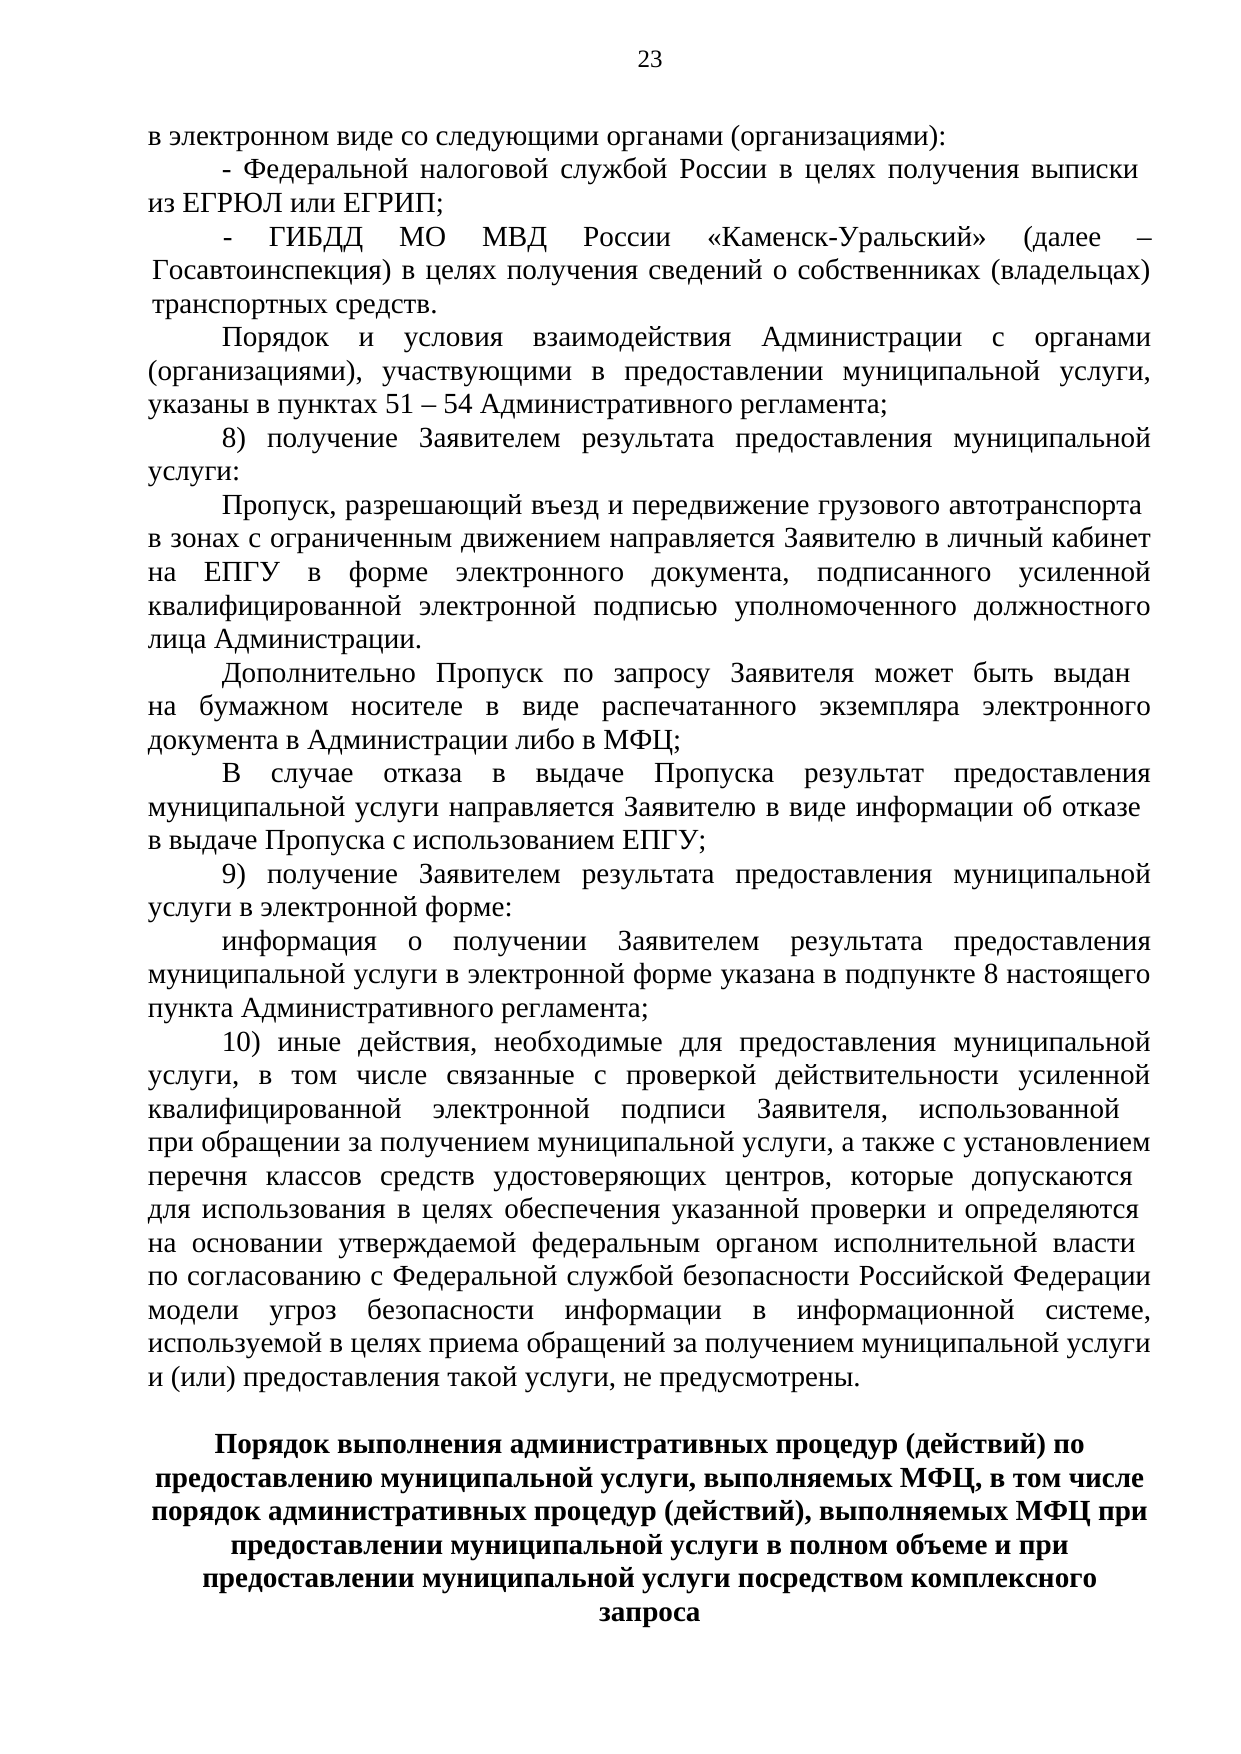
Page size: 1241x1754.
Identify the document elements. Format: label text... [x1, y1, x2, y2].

text 9) получение Заявителем результата предоставления муниципальной услуги в электронной форме: [148, 856, 1152, 923]
text - Федеральной налоговой службой России в целях получения выписки из ЕГРЮЛ или ЕГРИП; [148, 152, 1152, 219]
text Порядок и условия взаимодействия Администрации с органами (организациями), участвующими в предоставлении муниципальной услуги, указаны в пунктах 51 – 54 Административного регламента; [148, 319, 1152, 420]
text Пропуск, разрешающий въезд и передвижение грузового автотранспорта в зонах с ограниченным движением направляется Заявителю в личный кабинет на ЕПГУ в форме электронного документа, подписанного усиленной квалифицированной электронной подписью уполномоченного должностного лица Администрации. [148, 487, 1152, 655]
text В случае отказа в выдаче Пропуска результат предоставления муниципальной услуги направляется Заявителю в виде информации об отказе в выдаче Пропуска с использованием ЕПГУ; [148, 755, 1152, 856]
text Дополнительно Пропуск по запросу Заявителя может быть выдан на бумажном носителе в виде распечатанного экземпляра электронного документа в Администрации либо в МФЦ; [148, 655, 1152, 755]
text информация о получении Заявителем результата предоставления муниципальной услуги в электронной форме указана в подпункте 8 настоящего пункта Административного регламента; [148, 923, 1152, 1024]
text 10) иные действия, необходимые для предоставления муниципальной услуги, в том числе связанные с проверкой действительности усиленной квалифицированной электронной подписи Заявителя, использованной при обращении за получением муниципальной услуги, а также с установлением перечня классов средств удостоверяющих центров, которые допускаются для использования в целях обеспечения указанной проверки и определяются на основании утверждаемой федеральным органом исполнительной власти по согласованию с Федеральной службой безопасности Российской Федерации модели угроз безопасности информации в информационной системе, используемой в целях приема обращений за получением муниципальной услуги и (или) предоставления такой услуги, не предусмотрены. [148, 1024, 1152, 1393]
text - ГИБДД МО МВД России «Каменск-Уральский» (далее – Госавтоинспекция) в целях получения сведений о собственниках (владельцах) транспортных средств. [152, 219, 1152, 319]
text 8) получение Заявителем результата предоставления муниципальной услуги: [148, 420, 1152, 487]
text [148, 118, 1152, 152]
text Порядок выполнения административных процедур (действий) по предоставлению муниципальной услуги, выполняемых МФЦ, в том числе порядок административных процедур (действий), выполняемых МФЦ при предоставлении муниципальной услуги в полном объеме и при предоставлении муниципальной услуги посредством комплексного запроса [148, 1426, 1152, 1627]
